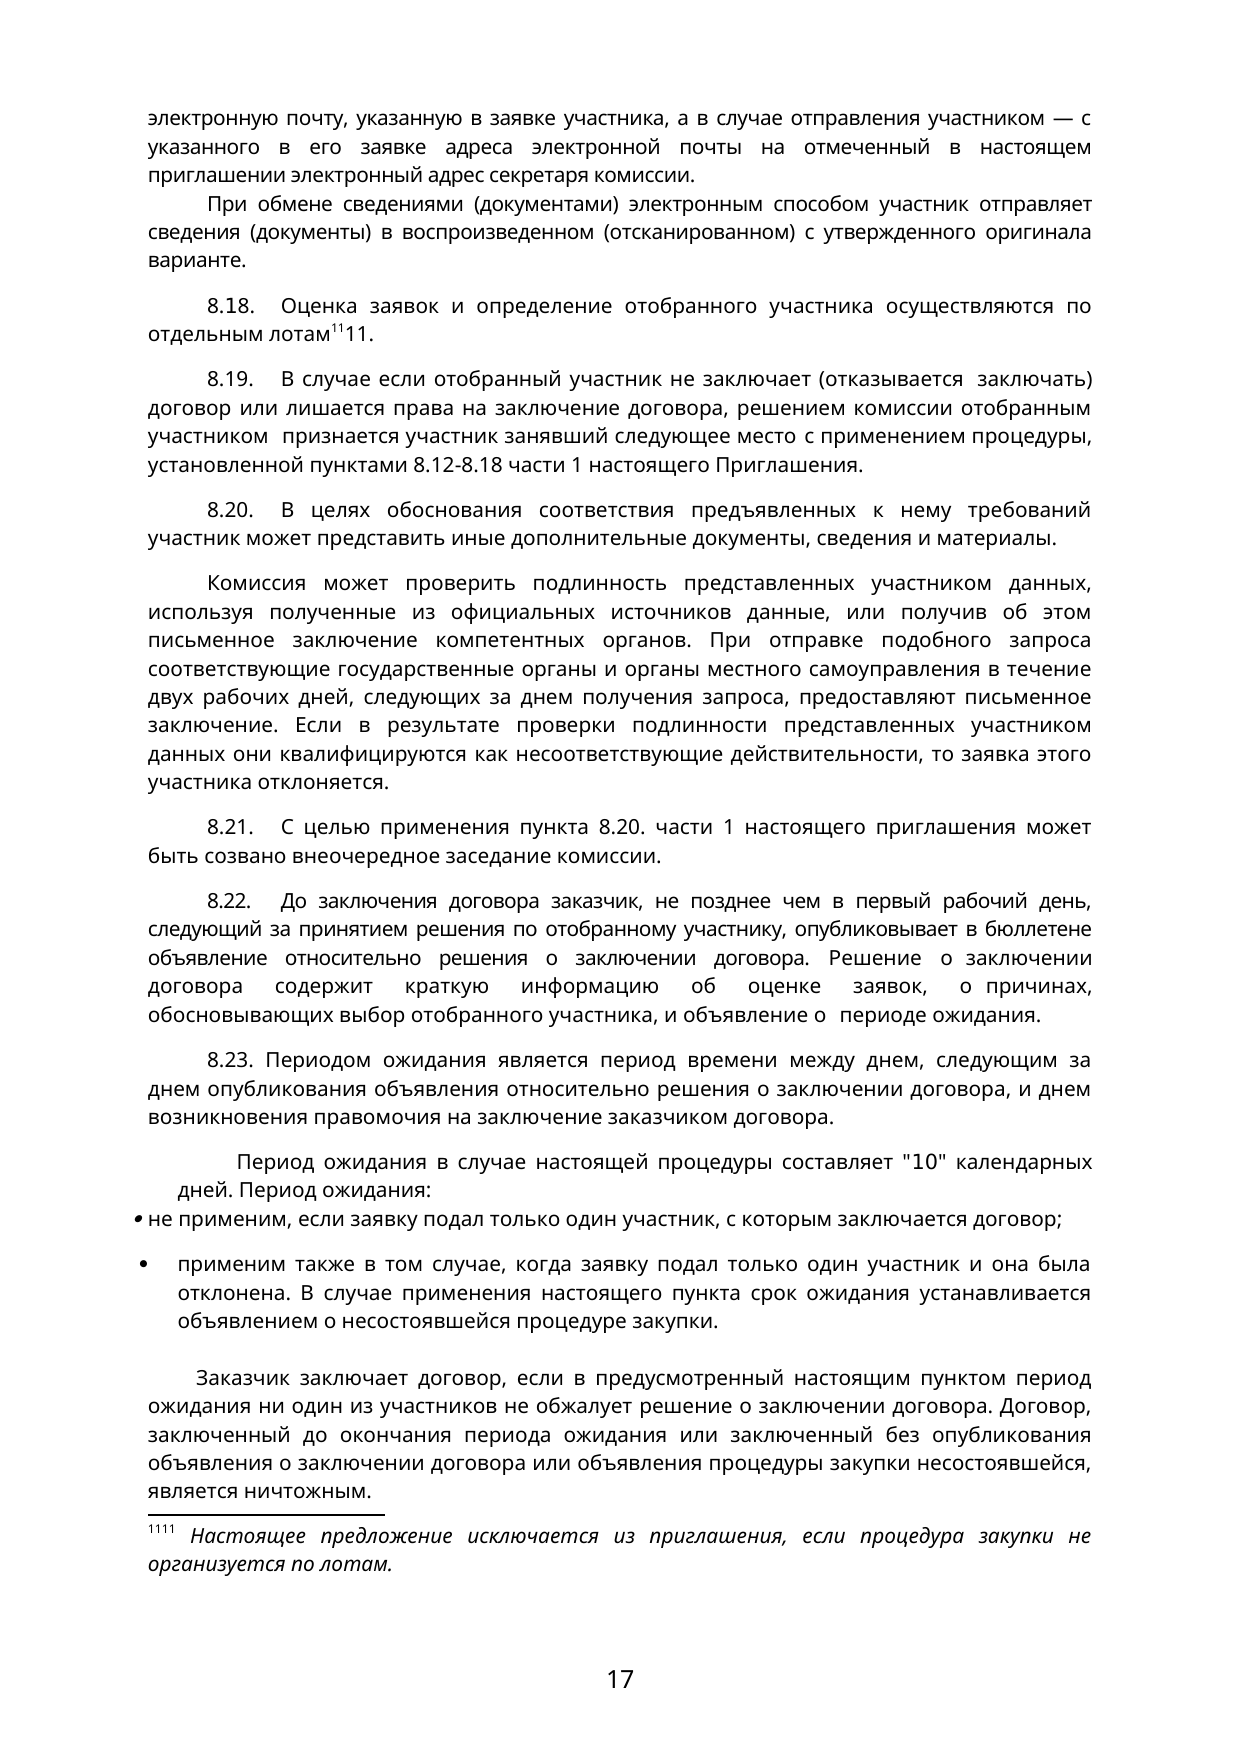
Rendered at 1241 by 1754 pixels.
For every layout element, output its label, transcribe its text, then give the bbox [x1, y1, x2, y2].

text 8.19. В случае если отобранный участник не заключает (отказывается заключать) договор или лишается права на заключение договора, решением комиссии отобранным участником признается участник занявший следующее место с применением процедуры, установленной пунктами 8.12-8.18 части 1 настоящего Приглашения. [148, 364, 1092, 478]
text Комиссия может проверить подлинность представленных участником данных, используя полученные из официальных источников данные, или получив об этом письменное заключение компетентных органов. При отправке подобного запроса соответствующие государственные органы и органы местного самоуправления в течение двух рабочих дней, следующих за днем получения запроса, предоставляют письменное заключение. Если в результате проверки подлинности представленных участником данных они квалифицируются как несоответствующие действительности, то заявка этого участника отклоняется. [148, 568, 1092, 796]
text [148, 103, 1092, 189]
list применим также в том случае, когда заявку подал только один участник и она была отклонена. В случае применения настоящего пункта срок ожидания устанавливается объявлением о несостоявшейся процедуре закупки. [140, 1249, 1092, 1334]
text 8.18. Оценка заявок и определение отобранного участника осуществляются по отдельным лотам11. [148, 291, 1092, 348]
text 8.22. До заключения договора заказчик, не позднее чем в первый рабочий день, следующий за принятием решения по отобранному участнику, опубликовывает в бюллетене объявление относительно решения о заключении договора. Решение о заключении договора содержит краткую информацию об оценке заявок, о причинах, обосновывающих выбор отобранного участника, и объявление о периоде ожидания. [148, 886, 1092, 1028]
text 8.21. С целью применения пункта 8.20. части 1 настоящего приглашения может быть созвано внеочередное заседание комиссии. [148, 812, 1092, 869]
text Заказчик заключает договор, если в предусмотренный настоящим пунктом период ожидания ни один из участников не обжалует решение о заключении договора. Договор, заключенный до окончания периода ожидания или заключенный без опубликования объявления о заключении договора или объявления процедуры закупки несостоявшейся, является ничтожным. [148, 1363, 1092, 1505]
text 8.20. В целях обоснования соответствия предъявленных к нему требований участник может представить иные дополнительные документы, сведения и материалы. [148, 495, 1092, 552]
text Период ожидания в случае настоящей процедуры составляет "10" календарных дней. Период ожидания: [177, 1147, 1092, 1204]
text 8.23. Периодом ожидания является период времени между днем, следующим за днем опубликования объявления относительно решения о заключении договора, и днем возникновения правомочия на заключение заказчиком договора. [148, 1045, 1092, 1131]
text При обмене сведениями (документами) электронным способом участник отправляет сведения (документы) в воспроизведенном (отсканированном) с утвержденного оригинала варианте. [148, 189, 1092, 274]
list не применим, если заявку подал только один участник, с которым заключается договор; [133, 1204, 1092, 1232]
